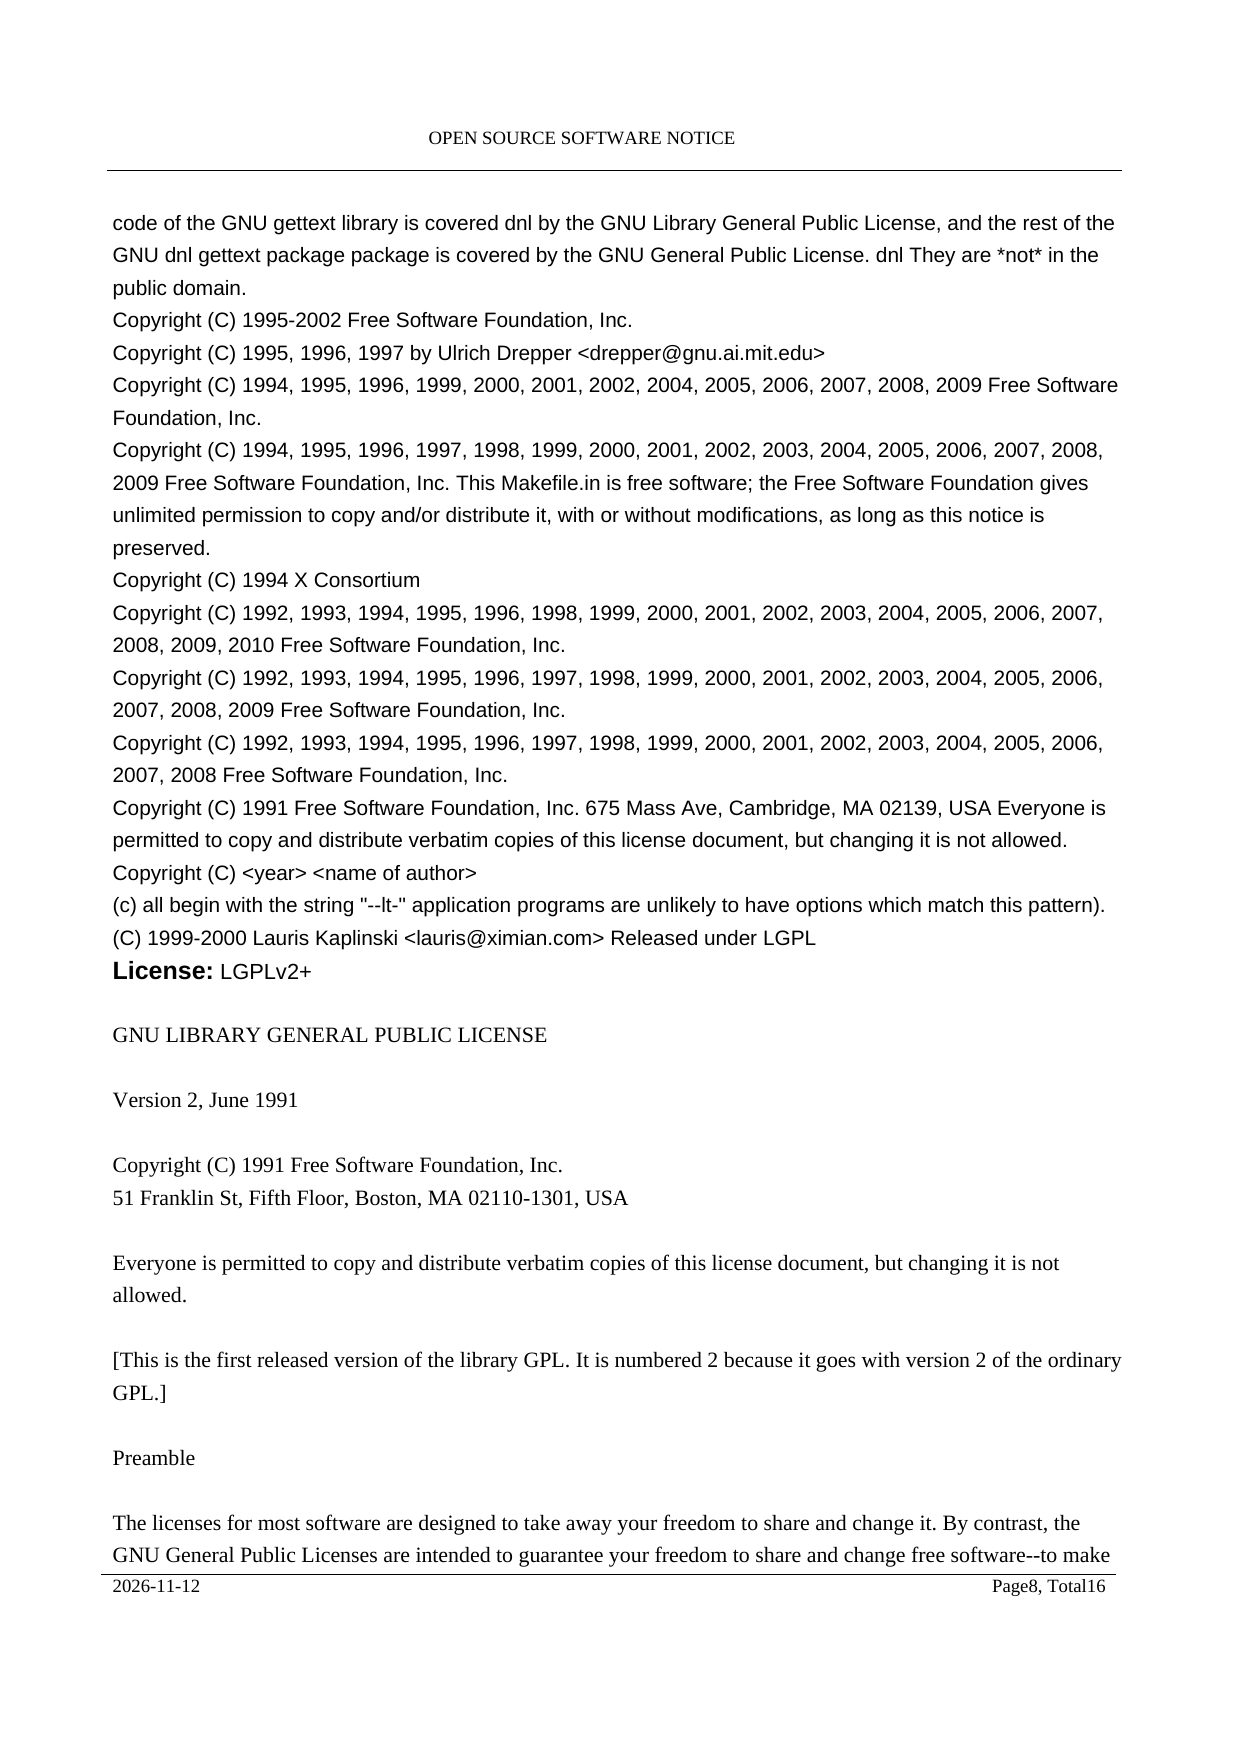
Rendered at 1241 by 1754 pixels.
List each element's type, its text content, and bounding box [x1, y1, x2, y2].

text Copyright (C) 1992, 1993, 1994, 1995, 1996, 1997, 1998, 1999, 2000, 2001, 2002, 2003, 2004, 2005, 2006, 2007, 2008, 2009 Free Software Foundation, Inc. [112, 661, 1128, 726]
text Copyright (C) <year> <name of author> [112, 856, 1128, 889]
text Copyright (C) 1994 X Consortium [112, 564, 1128, 596]
text Copyright (C) 1992, 1993, 1994, 1995, 1996, 1998, 1999, 2000, 2001, 2002, 2003, 2004, 2005, 2006, 2007, 2008, 2009, 2010 Free Software Foundation, Inc. [112, 596, 1128, 661]
text (c) all begin with the string "--lt-" application programs are unlikely to have options which match this pattern). [112, 889, 1128, 921]
text Copyright (C) 1994, 1995, 1996, 1999, 2000, 2001, 2002, 2004, 2005, 2006, 2007, 2008, 2009 Free Software Foundation, Inc. [112, 369, 1128, 434]
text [112, 206, 1128, 304]
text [112, 954, 1128, 1571]
text Copyright (C) 1991 Free Software Foundation, Inc. 675 Mass Ave, Cambridge, MA 02139, USA Everyone is permitted to copy and distribute verbatim copies of this license document, but changing it is not allowed. [112, 791, 1128, 856]
text Copyright (C) 1995-2002 Free Software Foundation, Inc. [112, 304, 1128, 336]
text Copyright (C) 1995, 1996, 1997 by Ulrich Drepper <drepper@gnu.ai.mit.edu> [112, 336, 1128, 369]
text Copyright (C) 1992, 1993, 1994, 1995, 1996, 1997, 1998, 1999, 2000, 2001, 2002, 2003, 2004, 2005, 2006, 2007, 2008 Free Software Foundation, Inc. [112, 726, 1128, 791]
text (C) 1999-2000 Lauris Kaplinski <lauris@ximian.com> Released under LGPL [112, 921, 1128, 954]
text Copyright (C) 1994, 1995, 1996, 1997, 1998, 1999, 2000, 2001, 2002, 2003, 2004, 2005, 2006, 2007, 2008, 2009 Free Software Foundation, Inc. This Makefile.in is free software; the Free Software Foundation gives unlimited permission to copy and/or distribute it, with or without modifications, as long as this notice is preserved. [112, 434, 1128, 564]
